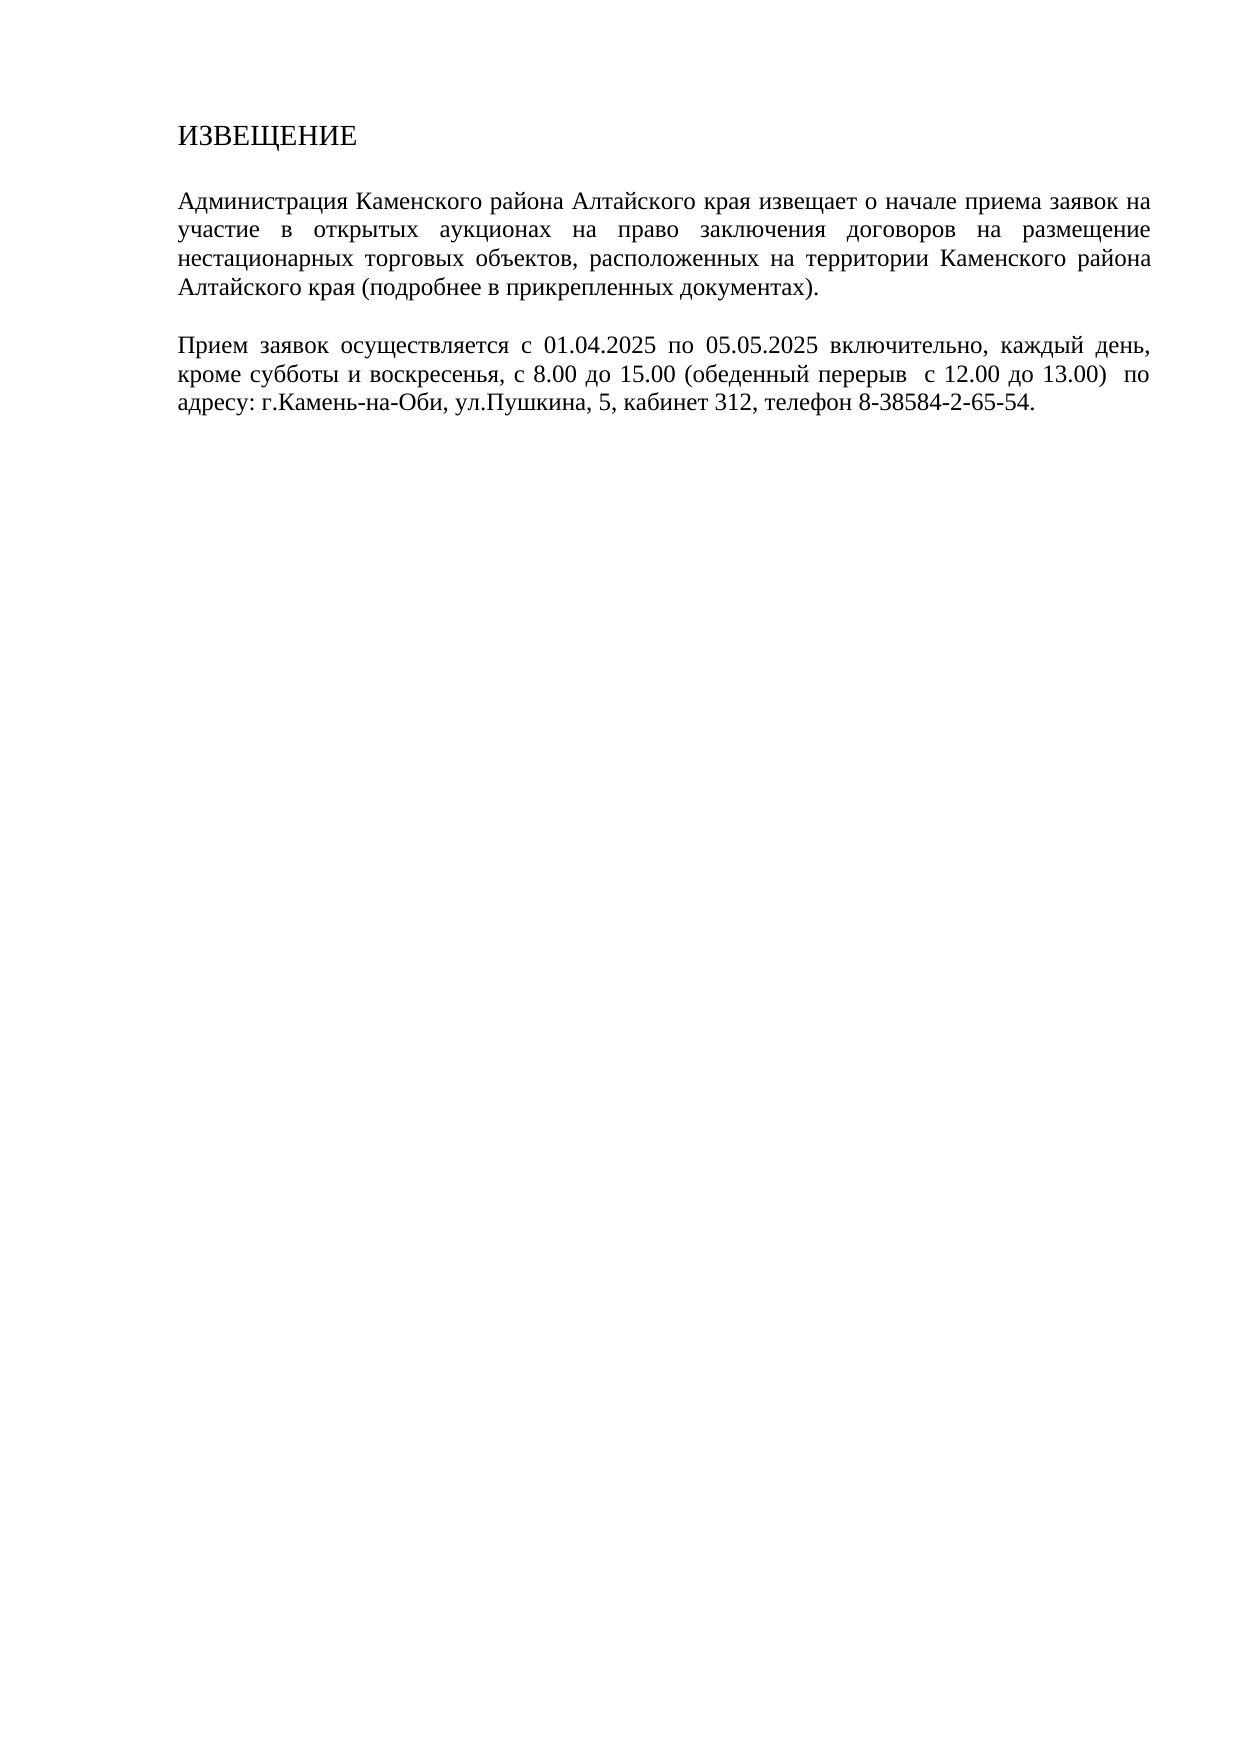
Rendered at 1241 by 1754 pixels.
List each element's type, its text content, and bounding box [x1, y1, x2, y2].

text Администрация Каменского района Алтайского края извещает о начале приема заявок на участие в открытых аукционах на право заключения договоров на размещение нестационарных торговых объектов, расположенных на территории Каменского района Алтайского края (подробнее в прикрепленных документах). [177, 186, 1152, 301]
text Прием заявок осуществляется с 01.04.2025 по 05.05.2025 включительно, каждый день, кроме субботы и воскресенья, с 8.00 до 15.00 (обеденный перерыв с 12.00 до 13.00) по адресу: г.Камень-на-Оби, ул.Пушкина, 5, кабинет 312, телефон 8-38584-2-65-54. [177, 330, 1152, 416]
text ИЗВЕЩЕНИЕ [177, 118, 1152, 152]
